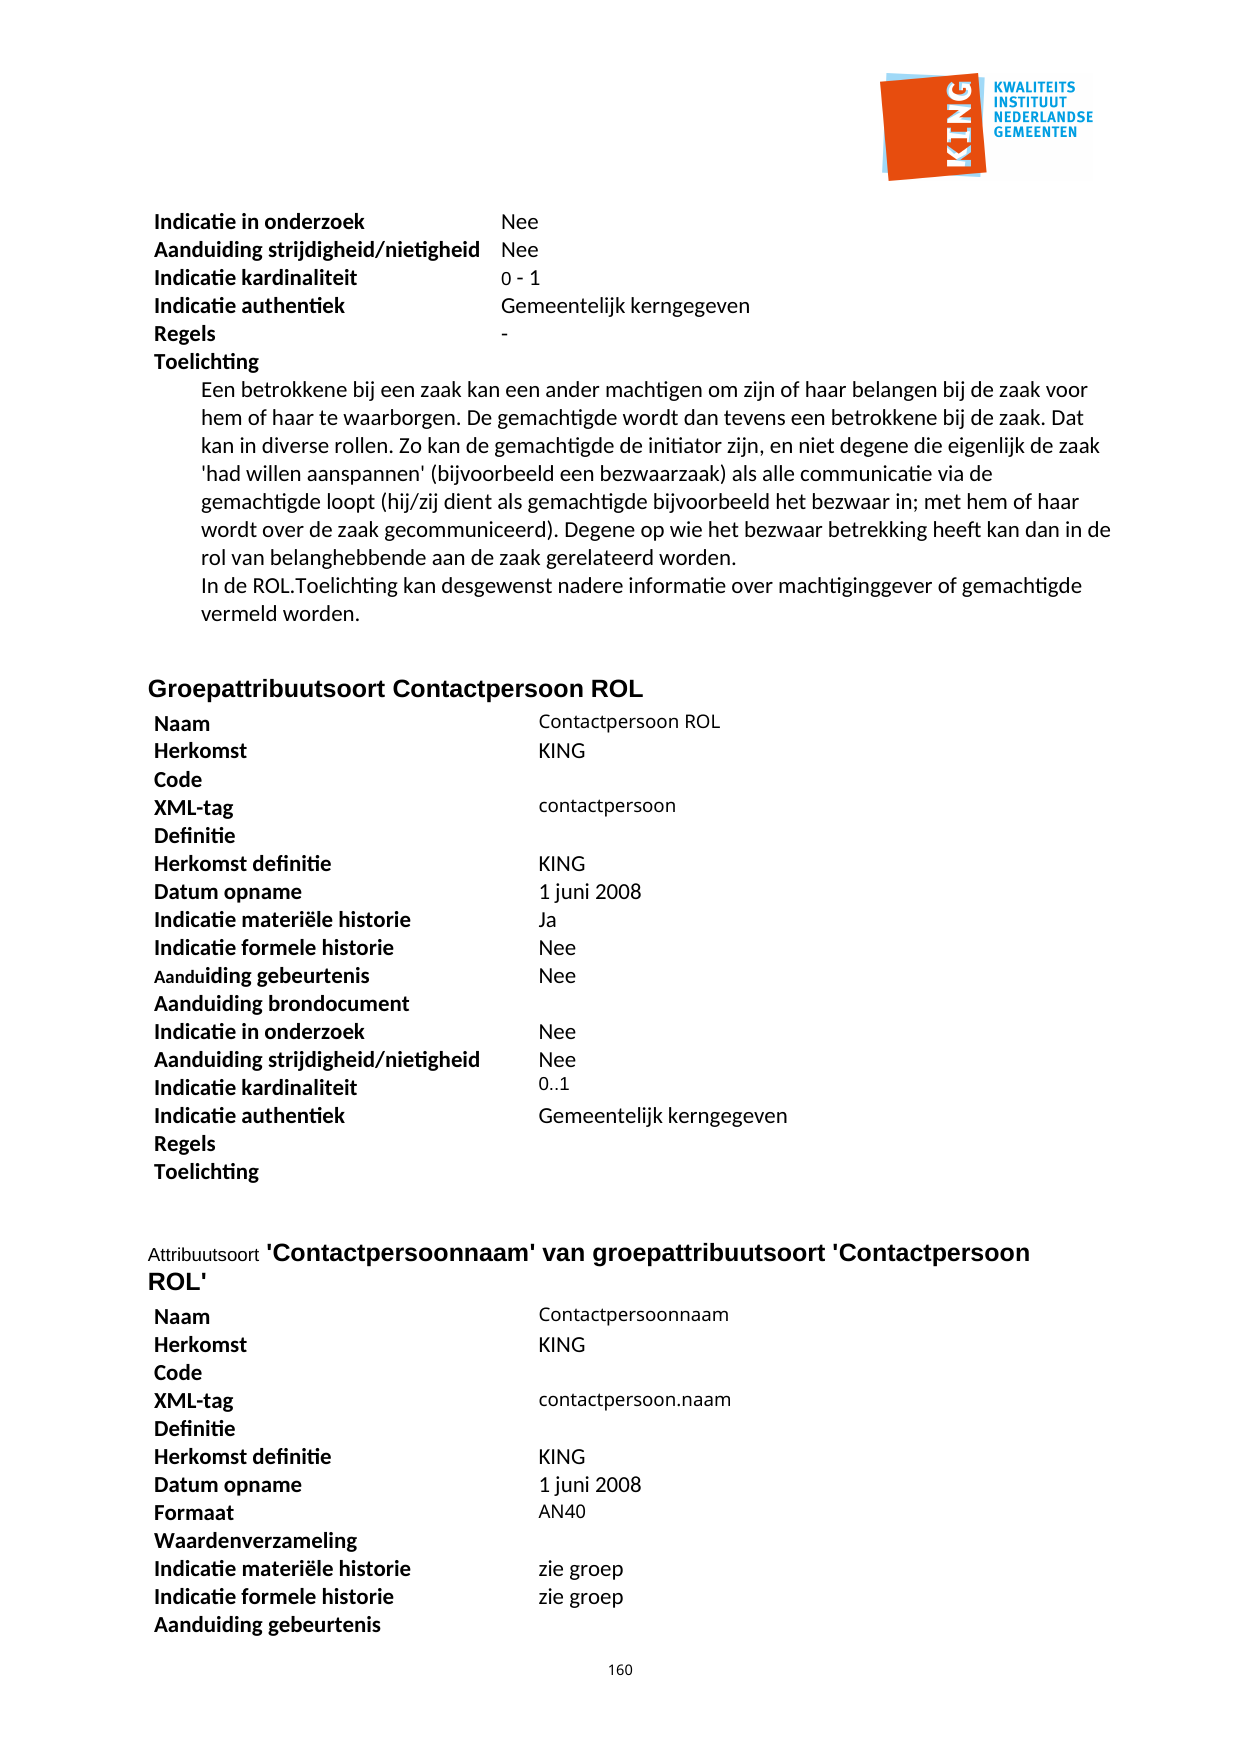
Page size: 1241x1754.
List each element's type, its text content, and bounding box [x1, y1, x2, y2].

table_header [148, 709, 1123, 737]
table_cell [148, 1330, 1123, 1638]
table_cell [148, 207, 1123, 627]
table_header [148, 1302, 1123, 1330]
text Groepattribuutsoort Contactpersoon ROL [148, 674, 1092, 702]
text Attribuutsoort 'Contactpersoonnaam' van groepattribuutsoort 'Contactpersoon ROL' [148, 1238, 1092, 1296]
picture [880, 73, 1093, 181]
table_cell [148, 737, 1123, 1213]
